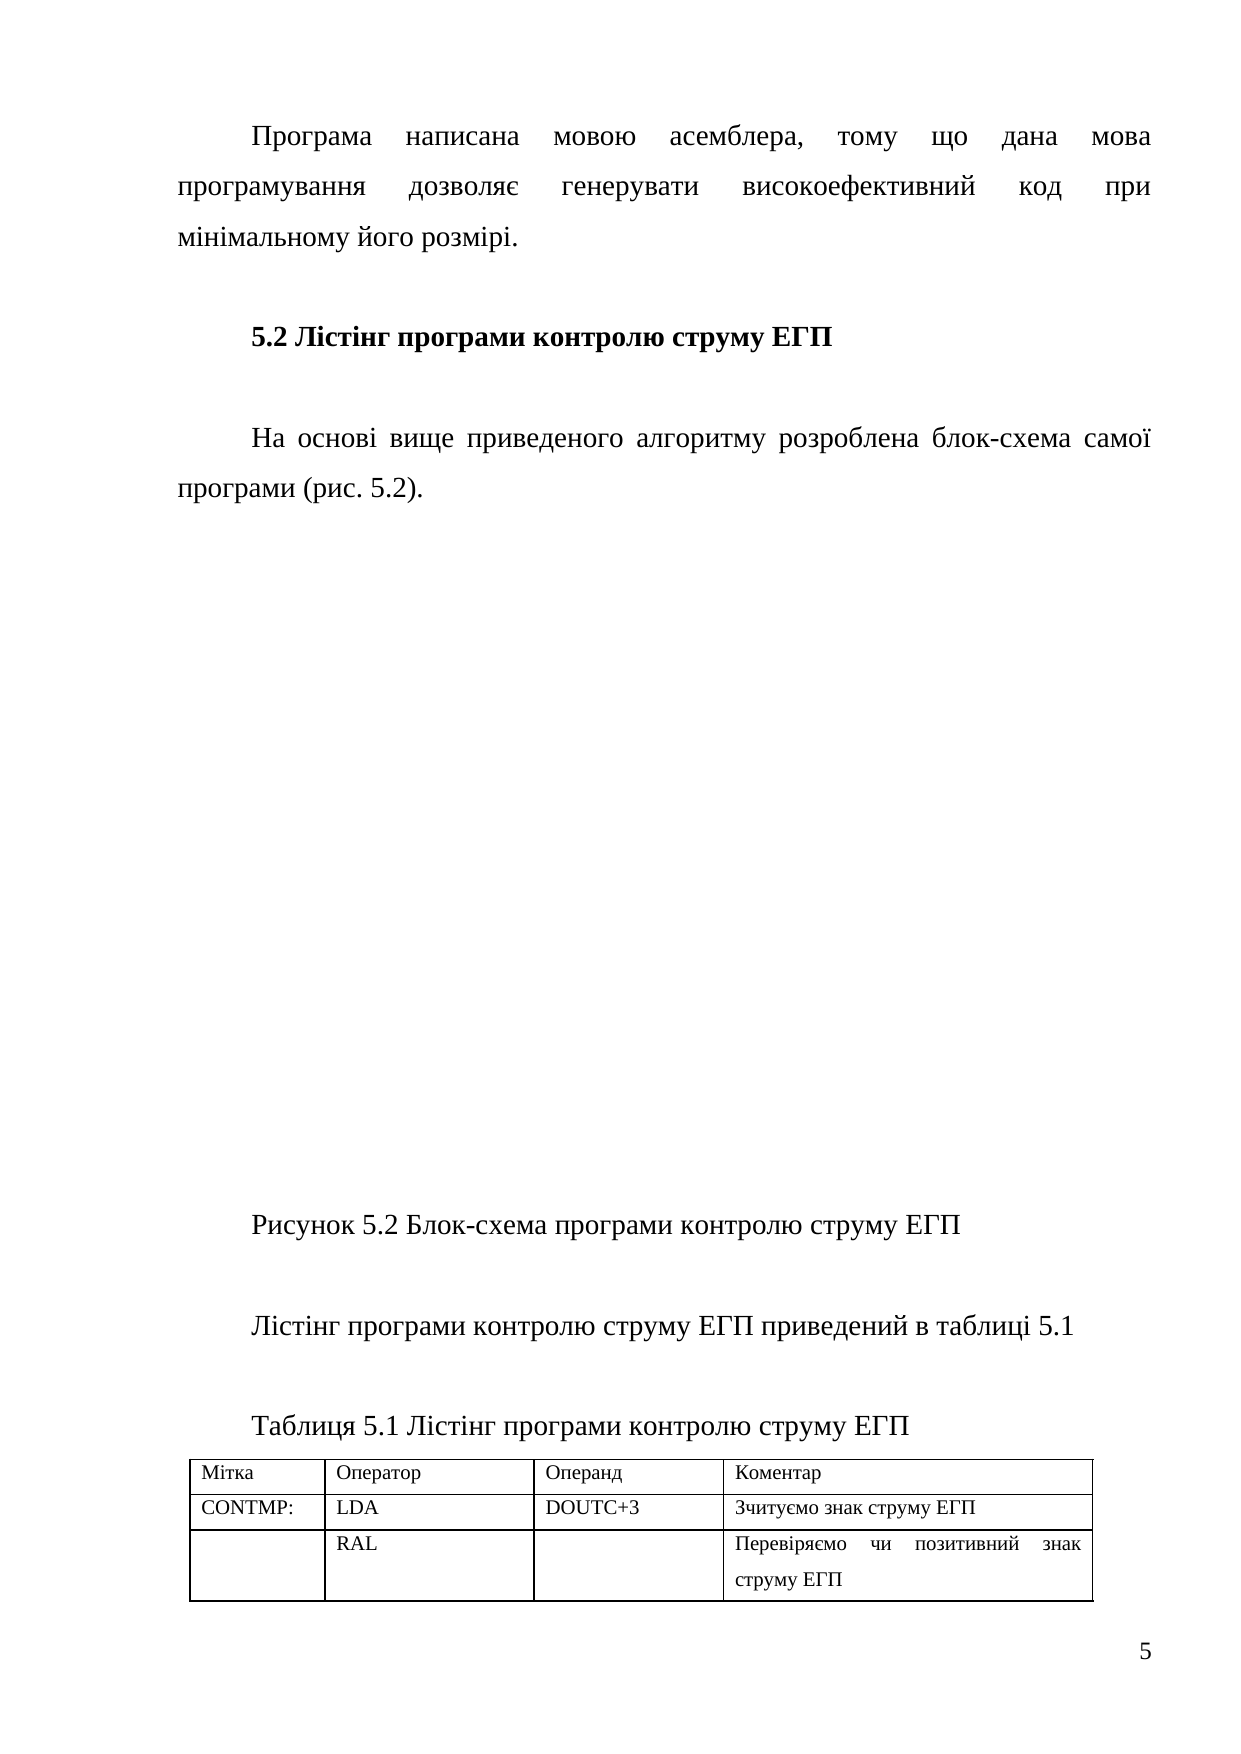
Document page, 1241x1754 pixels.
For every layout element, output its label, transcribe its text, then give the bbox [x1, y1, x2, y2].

text 5.2 Лістінг програми контролю струму ЕГП [177, 319, 1152, 353]
table_cell [191, 1531, 324, 1600]
table_header Мітка [191, 1460, 324, 1494]
table_cell Зчитуємо знак струму ЕГП [724, 1495, 1092, 1529]
table_cell CONTMP: [191, 1495, 324, 1529]
table_header Операнд [535, 1460, 723, 1494]
text Рисунок 5.2 Блок-схема програми контролю струму ЕГП [177, 1207, 1152, 1241]
table_cell DOUTC+3 [535, 1495, 723, 1529]
text Таблиця 5.1 Лістінг програми контролю струму ЕГП [177, 1408, 1152, 1442]
table_cell LDA [326, 1495, 533, 1529]
text Програма написана мовою асемблера, тому що дана мова програмування дозволяє генерувати високоефективний код при мінімальному його розмірі. [177, 118, 1152, 252]
text Лістінг програми контролю струму ЕГП приведений в таблиці 5.1 [177, 1308, 1152, 1341]
table_cell Перевіряємо чи позитивний знак струму ЕГП [724, 1531, 1092, 1600]
table_cell [535, 1531, 723, 1600]
table_cell RAL [326, 1531, 533, 1600]
table_header Коментар [724, 1460, 1092, 1494]
text На основі вище приведеного алгоритму розроблена блок-схема самої програми (рис. 5.2). [177, 420, 1152, 504]
table_header Оператор [326, 1460, 533, 1494]
